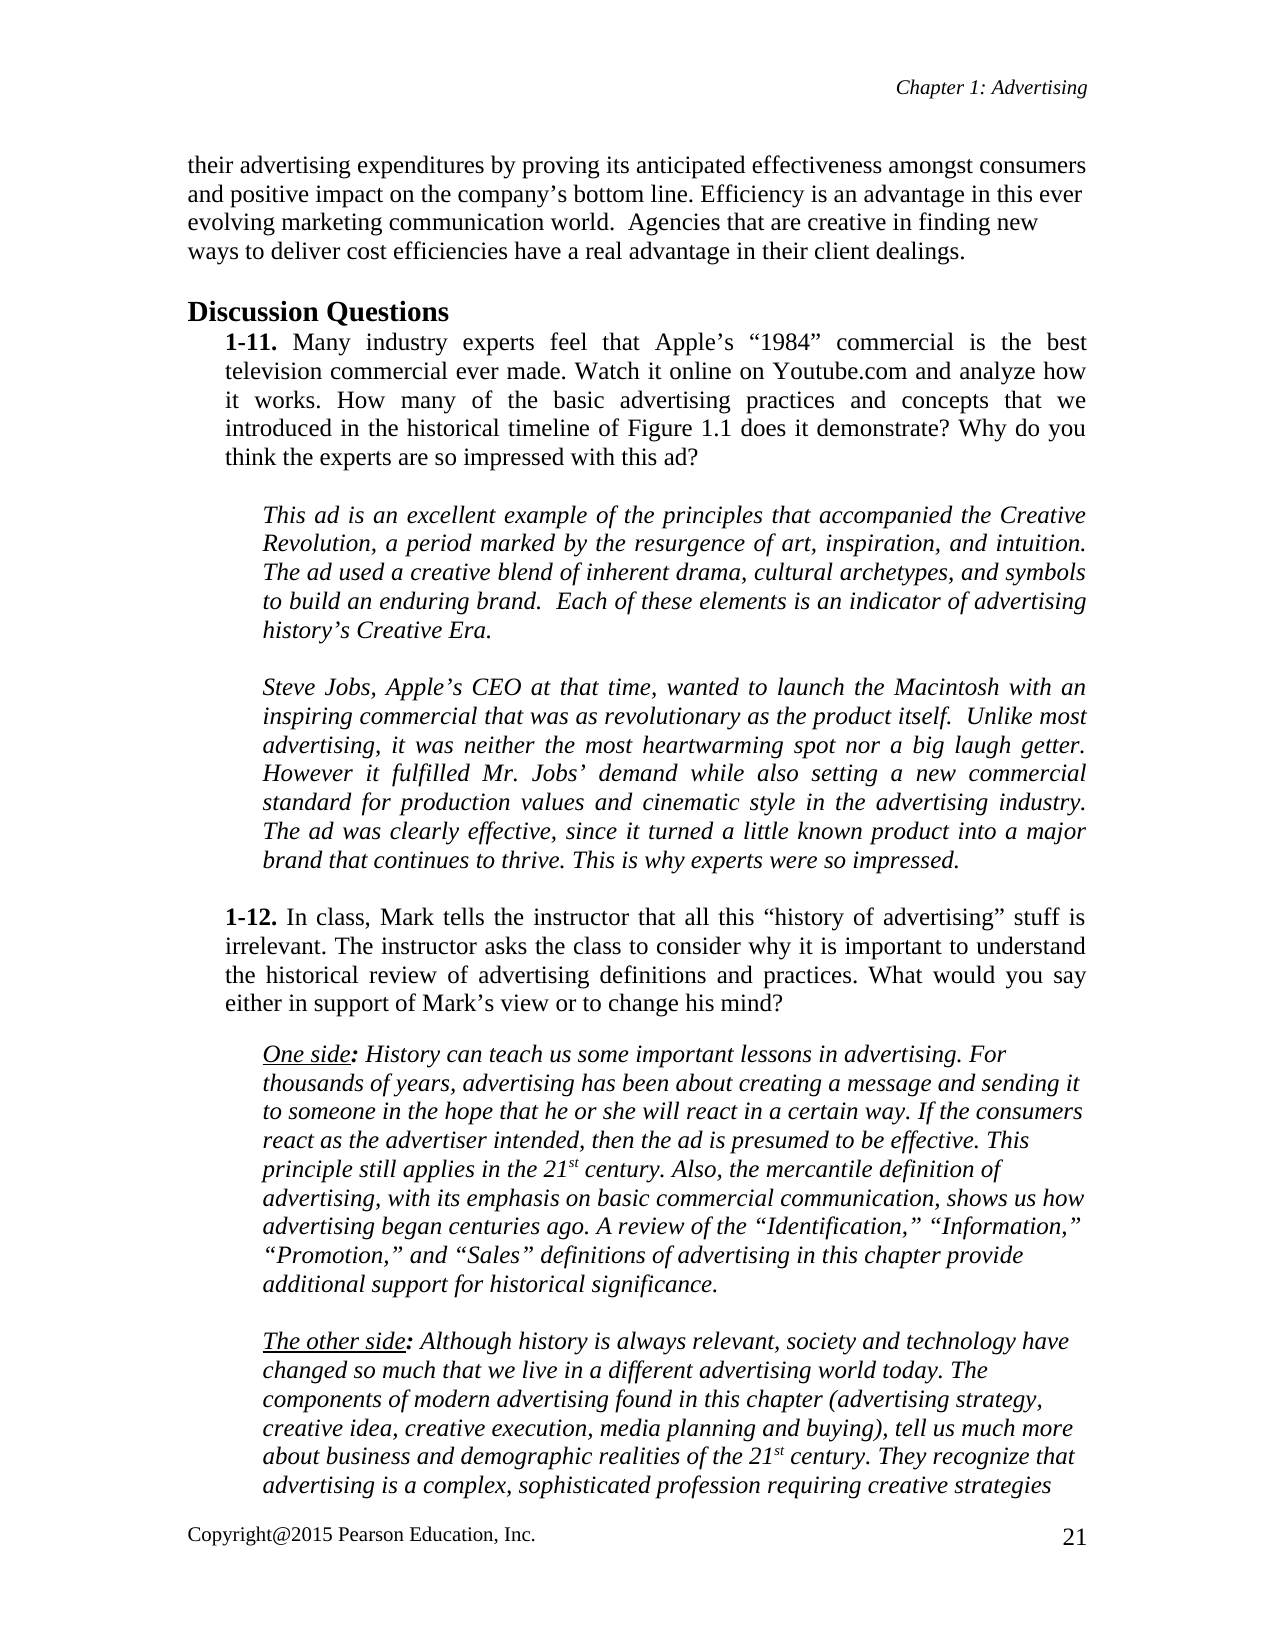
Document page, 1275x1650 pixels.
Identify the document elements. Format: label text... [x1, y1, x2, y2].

list This ad is an excellent example of the principles that accompanied the Creative Revolution, a period marked by the resurgence of art, inspiration, and intuition. The ad used a creative blend of inherent drama, cultural archetypes, and symbols to build an enduring brand. Each of these elements is an indicator of advertising history’s Creative Era. [262, 500, 1087, 643]
text 1-11. Many industry experts feel that Apple’s “1984” commercial is the best television commercial ever made. Watch it online on Youtube.com and analyze how it works. How many of the basic advertising practices and concepts that we introduced in the historical timeline of Figure 1.1 does it demonstrate? Why do you think the experts are so impressed with this ad? [225, 327, 1087, 471]
text Steve Jobs, Apple’s CEO at that time, wanted to launch the Macintosh with an inspiring commercial that was as revolutionary as the product itself. Unlike most advertising, it was neither the most heartwarming spot nor a big laugh getter. However it fulfilled Mr. Jobs’ demand while also setting a new commercial standard for production values and cinematic style in the advertising industry. The ad was clearly effective, since it turned a little known product into a major brand that continues to thrive. This is why experts were so impressed. [262, 672, 1087, 873]
text <general-problem id="ch01ps02gen02" label="2" maxpoints="1"><inst></inst><question id="ch01ps02q02"><para><general-problem id="ch01ps02gen03" label="3" maxpoints="1"><inst></inst><question id="ch01ps02q03"><title> </title><para>1-12. In class, Mark tells the instructor that all this “history of advertising” stuff is irrelevant. The instructor asks the class to consider why it is important to understand the historical review of advertising definitions and practices. What would you say either in support of Mark’s view or to change his mind? [225, 902, 1087, 1017]
text Discussion Questions [187, 294, 1087, 327]
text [262, 1039, 1087, 1499]
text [187, 150, 1087, 265]
